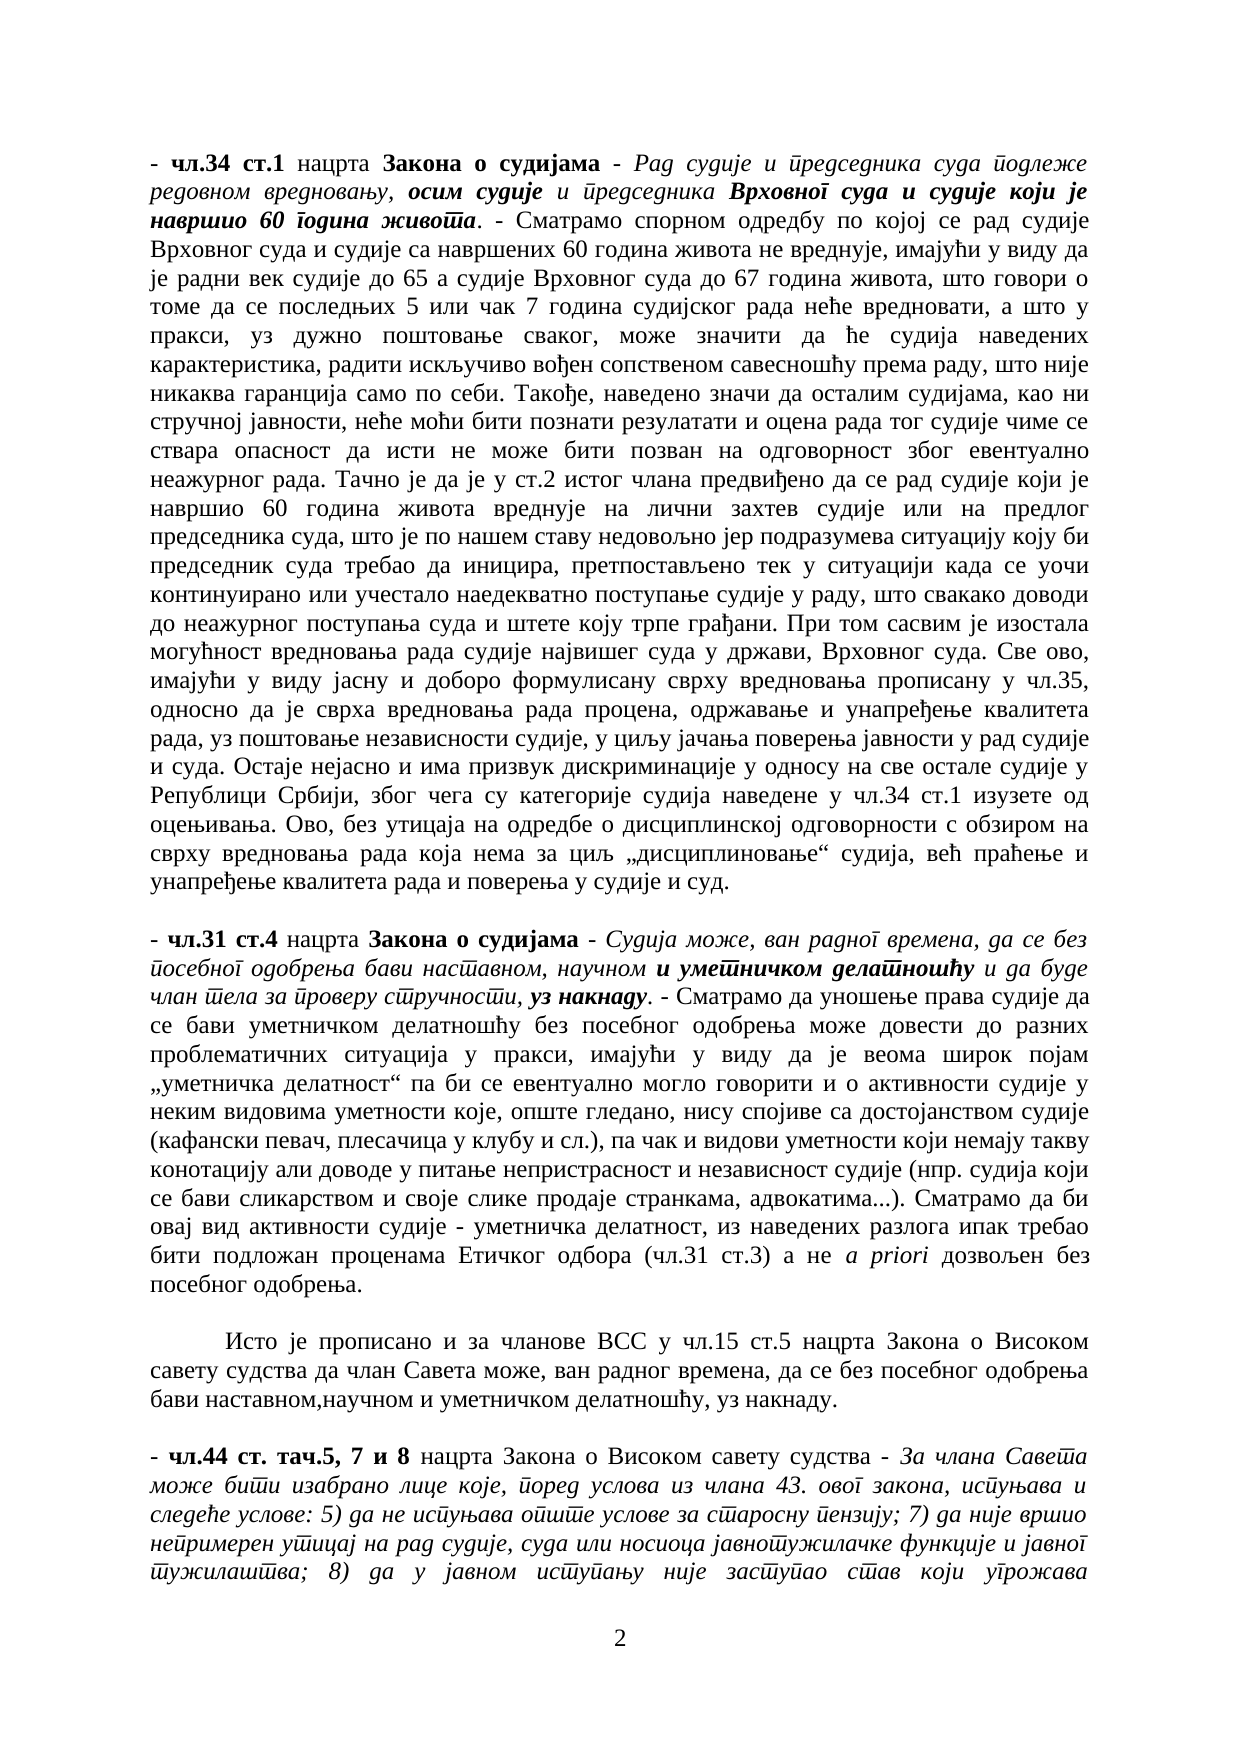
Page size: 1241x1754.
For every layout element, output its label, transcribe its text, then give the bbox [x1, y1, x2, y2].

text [150, 1441, 1090, 1585]
text - чл.34 ст.1 нацрта Закона о судијама - Рад судије и председника суда подлеже редовном вредновању, осим судије и председника Врховног суда и судије који је навршио 60 година живота. - Сматрамо спорном одредбу по којој се рад судије Врховног суда и судије са навршених 60 година живота не вреднује, имајући у виду да је радни век судије до 65 а судије Врховног суда до 67 година живота, што говори о томе да се последњих 5 или чак 7 година судијског рада неће вредновати, а што у пракси, уз дужно поштовање сваког, може значити да ће судија наведених карактеристика, радити искључиво вођен сопственом савесношћу према раду, што није никаква гаранција само по себи. Такође, наведено значи да осталим судијама, као ни стручној јавности, неће моћи бити познати резулатати и оцена рада тог судије чиме се ствара опасност да исти не може бити позван на одговорност због евентуално неажурног рада. Тачно је да је у ст.2 истог члана предвиђено да се рад судије који је навршио 60 година живота вреднује на лични захтев судије или на предлог председника суда, што је по нашем ставу недовољно јер подразумева ситуацију коју би председник суда требао да иницира, претпостављено тек у ситуацији када се уочи континуирано или учестало наедекватно поступање судије у раду, што свакако доводи до неажурног поступања суда и штете коју трпе грађани. При том сасвим је изостала могућност вредновања рада судије највишег суда у држави, Врховног суда. Све ово, имајући у виду јасну и доборо формулисану сврху вредновања прописану у чл.35, односно да је сврха вредновања рада процена, одржавање и унапређење квалитета рада, уз поштовање независности судије, у циљу јачања поверења јавности у рад судије и суда. Остаје нејасно и има призвук дискриминације у односу на све остале судије у Републици Србији, због чега су категорије судија наведене у чл.34 ст.1 изузете од оцењивања. Ово, без утицаја на одредбе о дисциплинској одговорности с обзиром на сврху вредновања рада која нема за циљ „дисциплиновање“ судија, већ праћење и унапређење квалитета рада и поверења у судије и суд. [150, 148, 1090, 895]
text - чл.31 ст.4 нацрта Закона о судијама - Судија може, ван радног времена, да се без посебног одобрења бави наставном, научном и уметничком делатношћу и да буде члан тела за проверу стручности, уз накнаду. - Сматрамо да уношење права судије да се бави уметничком делатношћу без посебног одобрења може довести до разних проблематичних ситуација у пракси, имајући у виду да је веома широк појам „уметничка делатност“ па би се евентуално могло говорити и о активности судије у неким видовима уметности које, опште гледано, нису спојиве са достојанством судије (кафански певач, плесачица у клубу и сл.), па чак и видови уметности који немају такву конотацију али доводе у питање непристрасност и независност судије (нпр. судија који се бави сликарством и своје слике продаје странкама, адвокатима...). Сматрамо да би овај вид активности судије - уметничка делатност, из наведених разлога ипак требао бити подложан проценама Етичког одбора (чл.31 ст.3) а не a priori дозвољен без посебног одобрења. [150, 924, 1090, 1298]
text Исто је прописано и за чланове ВСС у чл.15 ст.5 нацрта Закона о Високом савету судства да члан Савета може, ван радног времена, да се без посебног одобрења бави наставном,научном и уметничком делатношћу, уз накнаду. [150, 1326, 1090, 1413]
